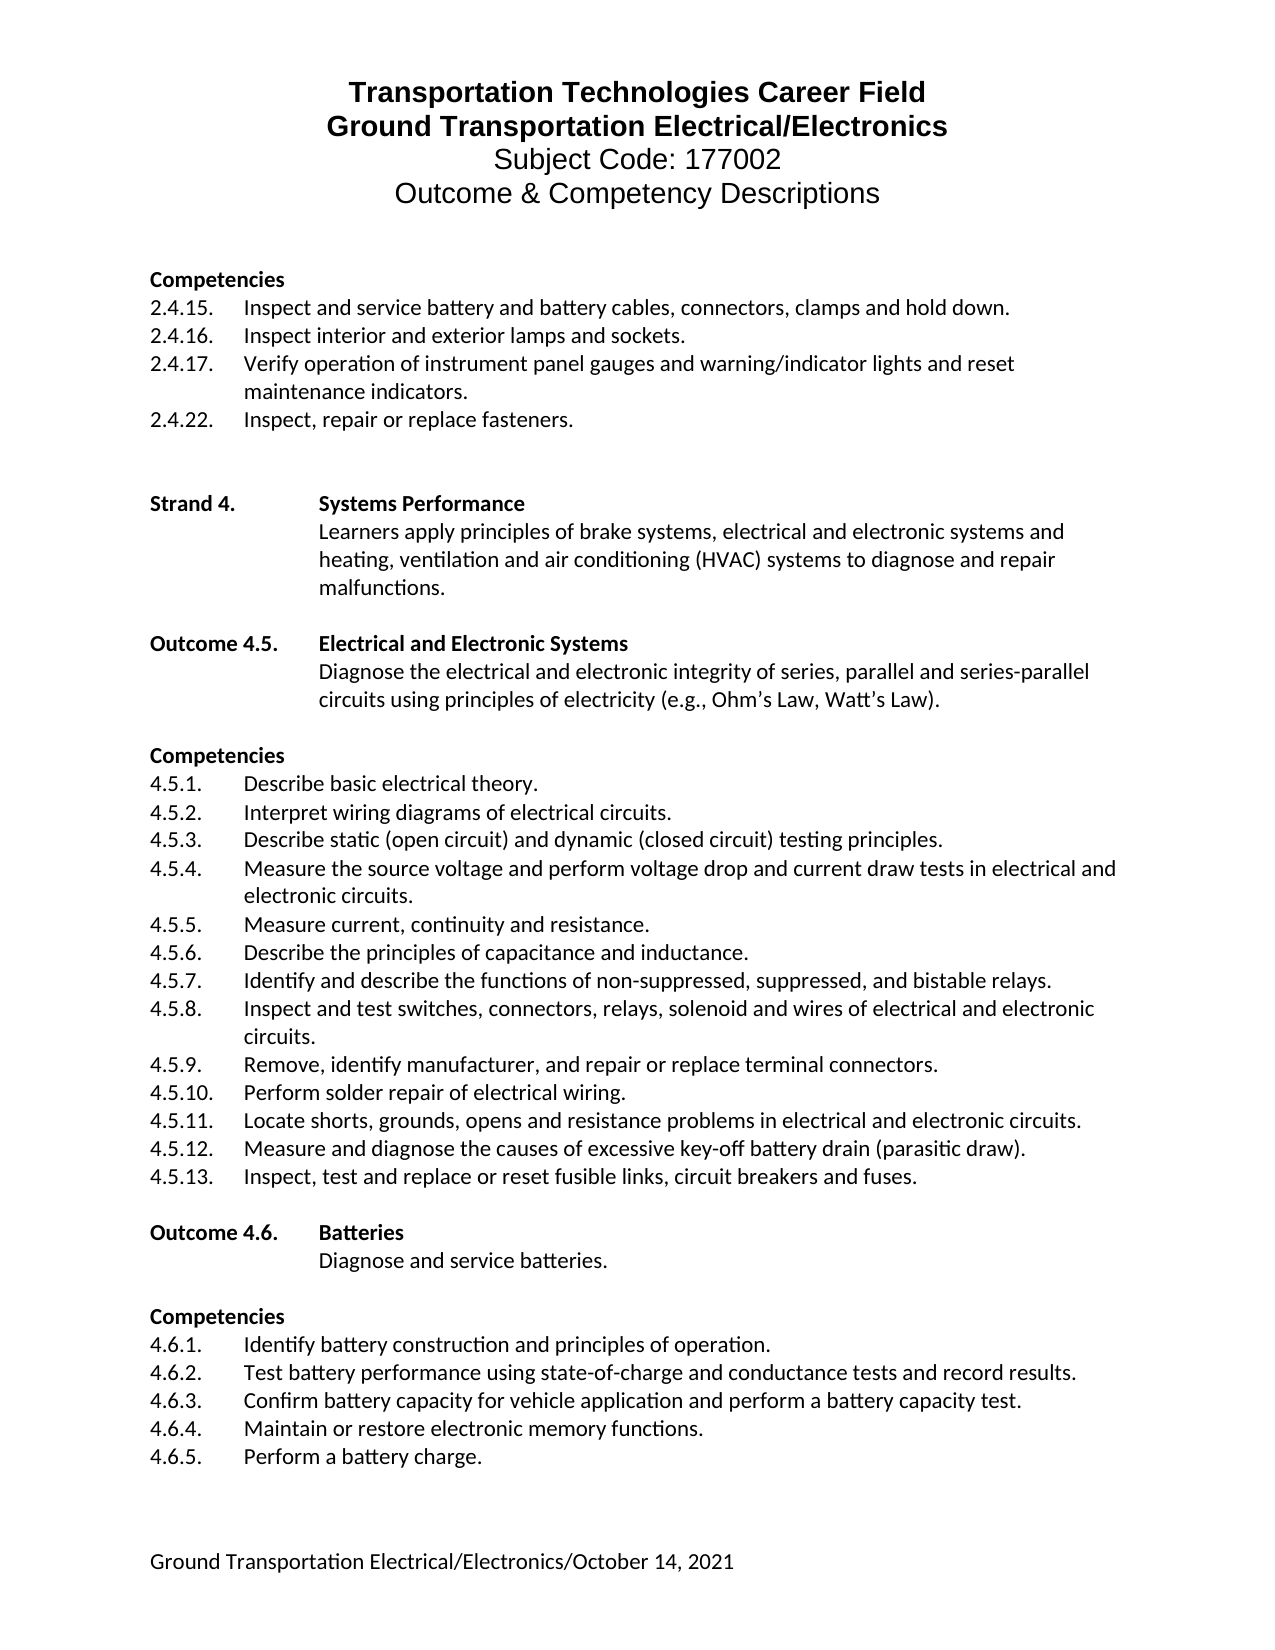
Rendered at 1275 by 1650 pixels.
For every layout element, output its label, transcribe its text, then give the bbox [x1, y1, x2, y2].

text Learners apply principles of brake systems, electrical and electronic systems and heating, ventilation and air conditioning (HVAC) systems to diagnose and repair malfunctions. [150, 517, 1125, 601]
text 4.5.4. Measure the source voltage and perform voltage drop and current draw tests in electrical and electronic circuits. [150, 854, 1125, 910]
text 4.5.8. Inspect and test switches, connectors, relays, solenoid and wires of electrical and electronic circuits. [150, 994, 1125, 1050]
text 4.6.4. Maintain or restore electronic memory functions. [150, 1414, 1125, 1442]
text 2.4.17. Verify operation of instrument panel gauges and warning/indicator lights and reset maintenance indicators. [150, 349, 1125, 405]
text Competencies [150, 1302, 1125, 1330]
text Strand 4. Systems Performance [150, 489, 1125, 517]
text 4.6.1. Identify battery construction and principles of operation. [150, 1330, 1125, 1358]
text Diagnose the electrical and electronic integrity of series, parallel and series-parallel circuits using principles of electricity (e.g., Ohm’s Law, Watt’s Law). [319, 657, 1125, 713]
text 4.5.1. Describe basic electrical theory. [150, 769, 1125, 798]
text 4.5.5. Measure current, continuity and resistance. [150, 910, 1125, 938]
text Outcome 4.6. Batteries [150, 1218, 1125, 1246]
text 4.5.13. Inspect, test and replace or reset fusible links, circuit breakers and fuses. [150, 1162, 1125, 1190]
text Competencies [150, 265, 1125, 293]
text 4.5.2. Interpret wiring diagrams of electrical circuits. [150, 798, 1125, 826]
text 4.5.12. Measure and diagnose the causes of excessive key-off battery drain (parasitic draw). [150, 1134, 1125, 1162]
text 4.5.6. Describe the principles of capacitance and inductance. [150, 938, 1125, 966]
text 2.4.15. Inspect and service battery and battery cables, connectors, clamps and hold down. [150, 293, 1125, 321]
text 4.5.7. Identify and describe the functions of non-suppressed, suppressed, and bistable relays. [150, 966, 1125, 994]
text 4.5.3. Describe static (open circuit) and dynamic (closed circuit) testing principles. [150, 826, 1125, 854]
text 4.6.3. Confirm battery capacity for vehicle application and perform a battery capacity test. [150, 1386, 1125, 1414]
text Diagnose and service batteries. [319, 1246, 1125, 1274]
text 4.5.9. Remove, identify manufacturer, and repair or replace terminal connectors. [150, 1050, 1125, 1078]
text 4.5.11. Locate shorts, grounds, opens and resistance problems in electrical and electronic circuits. [150, 1106, 1125, 1134]
text 4.6.2. Test battery performance using state-of-charge and conductance tests and record results. [150, 1358, 1125, 1386]
text Outcome 4.5. Electrical and Electronic Systems [150, 629, 1125, 657]
text 2.4.16. Inspect interior and exterior lamps and sockets. [150, 321, 1125, 349]
text 4.6.5. Perform a battery charge. [150, 1442, 1125, 1470]
text Competencies [150, 742, 1125, 769]
text 2.4.22. Inspect, repair or replace fasteners. [150, 405, 1125, 433]
text 4.5.10. Perform solder repair of electrical wiring. [150, 1078, 1125, 1106]
